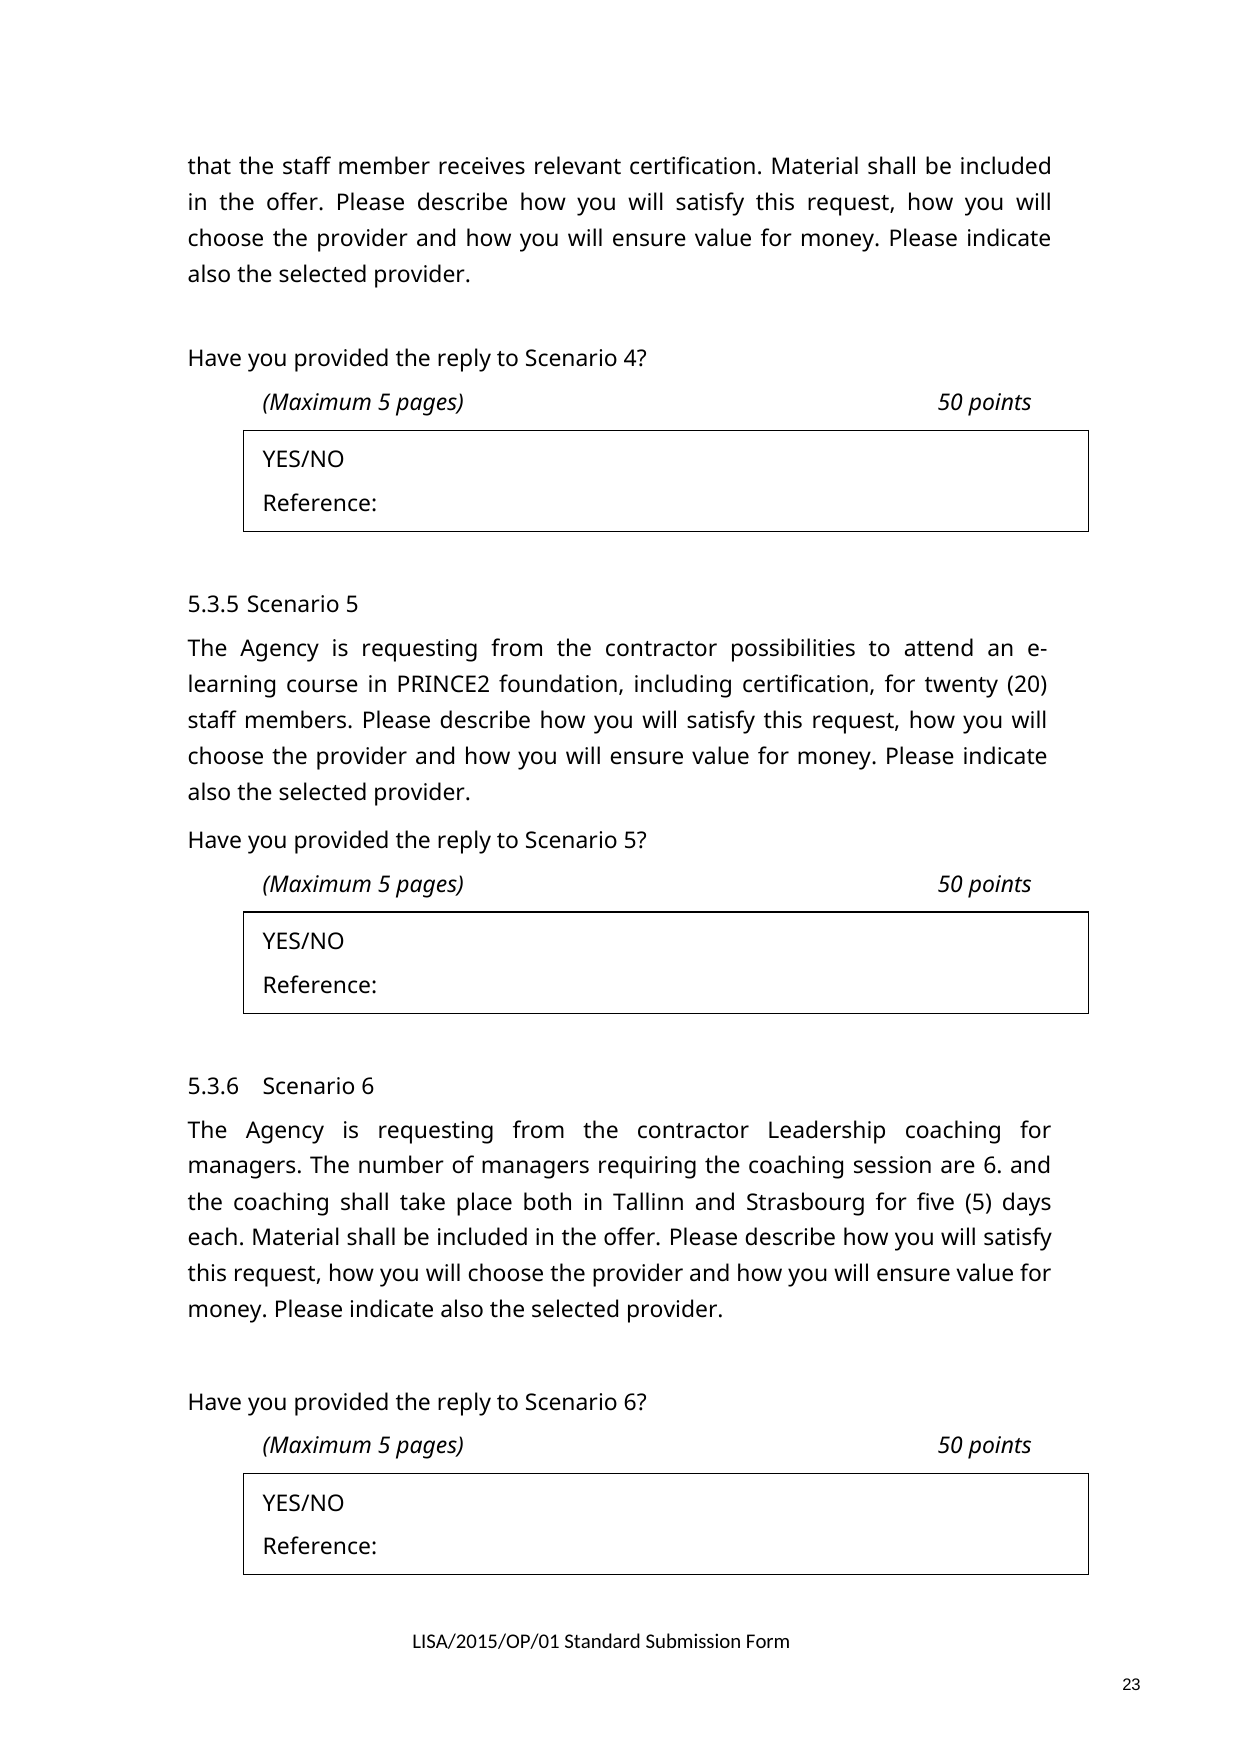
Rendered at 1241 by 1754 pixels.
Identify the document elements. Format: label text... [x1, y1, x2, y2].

text The Agency is requesting from the contractor possibilities to attend an e-learning course in PRINCE2 foundation, including certification, for twenty (20) staff members. Please describe how you will satisfy this request, how you will choose the provider and how you will ensure value for money. Please indicate also the selected provider. [187, 641, 1048, 807]
text Have you provided the reply to Scenario 4? [187, 342, 1053, 373]
text (Maximum 5 pages) 50 points [187, 868, 1053, 899]
table_header YES/NO Reference: [244, 913, 1088, 1012]
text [187, 163, 1053, 289]
text 5.3.5 Scenario 5 [187, 588, 1053, 619]
table_header YES/NO Reference: [244, 1474, 1088, 1574]
text The Agency is requesting from the contractor Leadership coaching for managers. The number of managers requiring the coaching session are 6. and the coaching shall take place both in Tallinn and Strasbourg for five (5) days each. Material shall be included in the offer. Please describe how you will satisfy this request, how you will choose the provider and how you will ensure value for money. Please indicate also the selected provider. [187, 1270, 1053, 1324]
table_header YES/NO Reference: [244, 431, 1088, 531]
text The Agency is requesting from the contractor Leadership coaching for managers. The number of managers requiring the coaching session are 6. and the coaching shall take place both in Tallinn and Strasbourg for five (5) days each. Material shall be included in the offer. Please describe how you will satisfy this request, how you will choose the provider and how you will ensure value for money. Please indicate also the selected provider. [187, 1113, 1053, 1269]
text (Maximum 5 pages) 50 points [187, 386, 1053, 417]
text Have you provided the reply to Scenario 5? [187, 824, 1053, 855]
text (Maximum 5 pages) 50 points [187, 1429, 1053, 1460]
text Have you provided the reply to Scenario 6? [187, 1385, 1053, 1417]
text 5.3.6 Scenario 6 [187, 1070, 1053, 1101]
